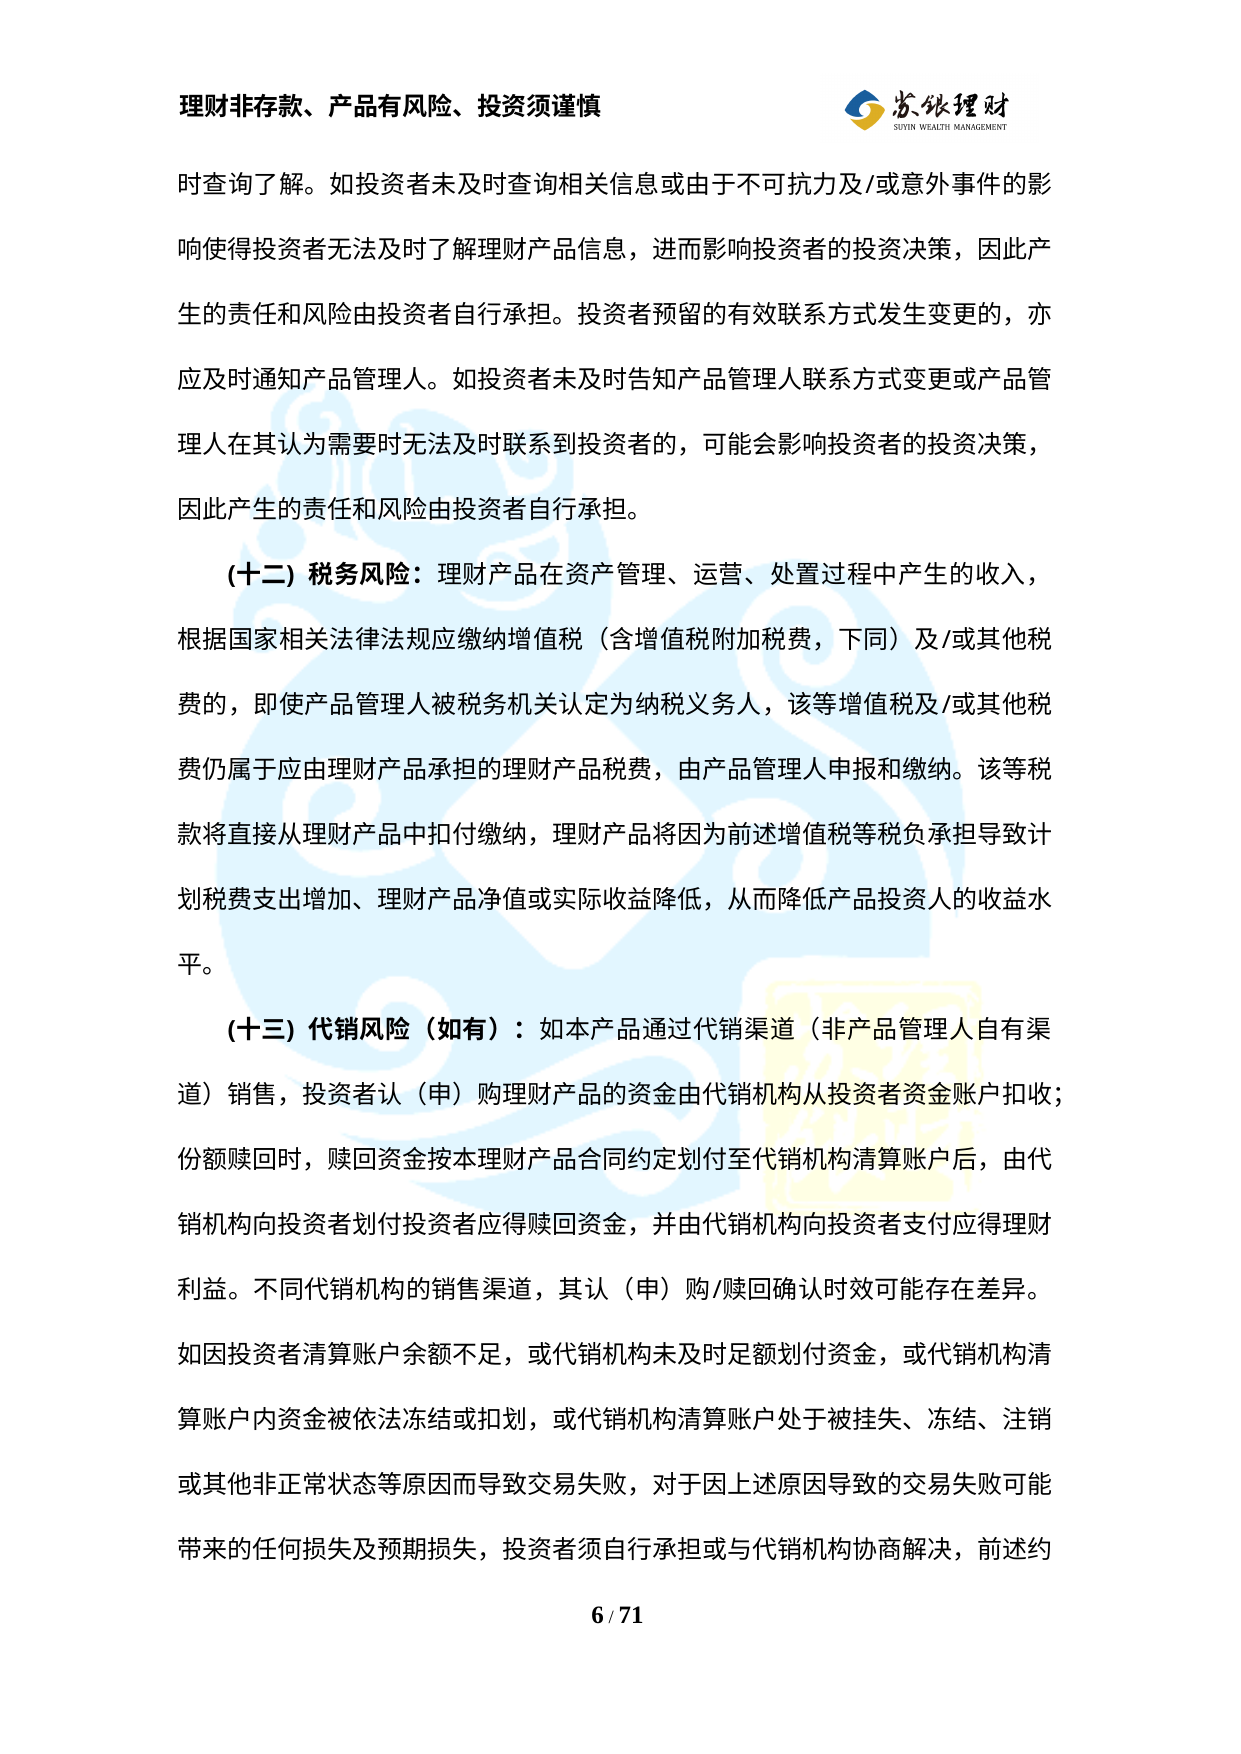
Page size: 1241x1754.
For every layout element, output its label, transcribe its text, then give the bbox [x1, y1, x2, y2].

list 税务风险：理财产品在资产管理、运营、处置过程中产生的收入，根据国家相关法律法规应缴纳增值税（含增值税附加税费，下同）及/或其他税费的，即使产品管理人被税务机关认定为纳税义务人，该等增值税及/或其他税费仍属于应由理财产品承担的理财产品税费，由产品管理人申报和缴纳。该等税款将直接从理财产品中扣付缴纳，理财产品将因为前述增值税等税负承担导致计划税费支出增加、理财产品净值或实际收益降低，从而降低产品投资人的收益水平。 [177, 540, 1053, 995]
picture [820, 73, 1039, 143]
